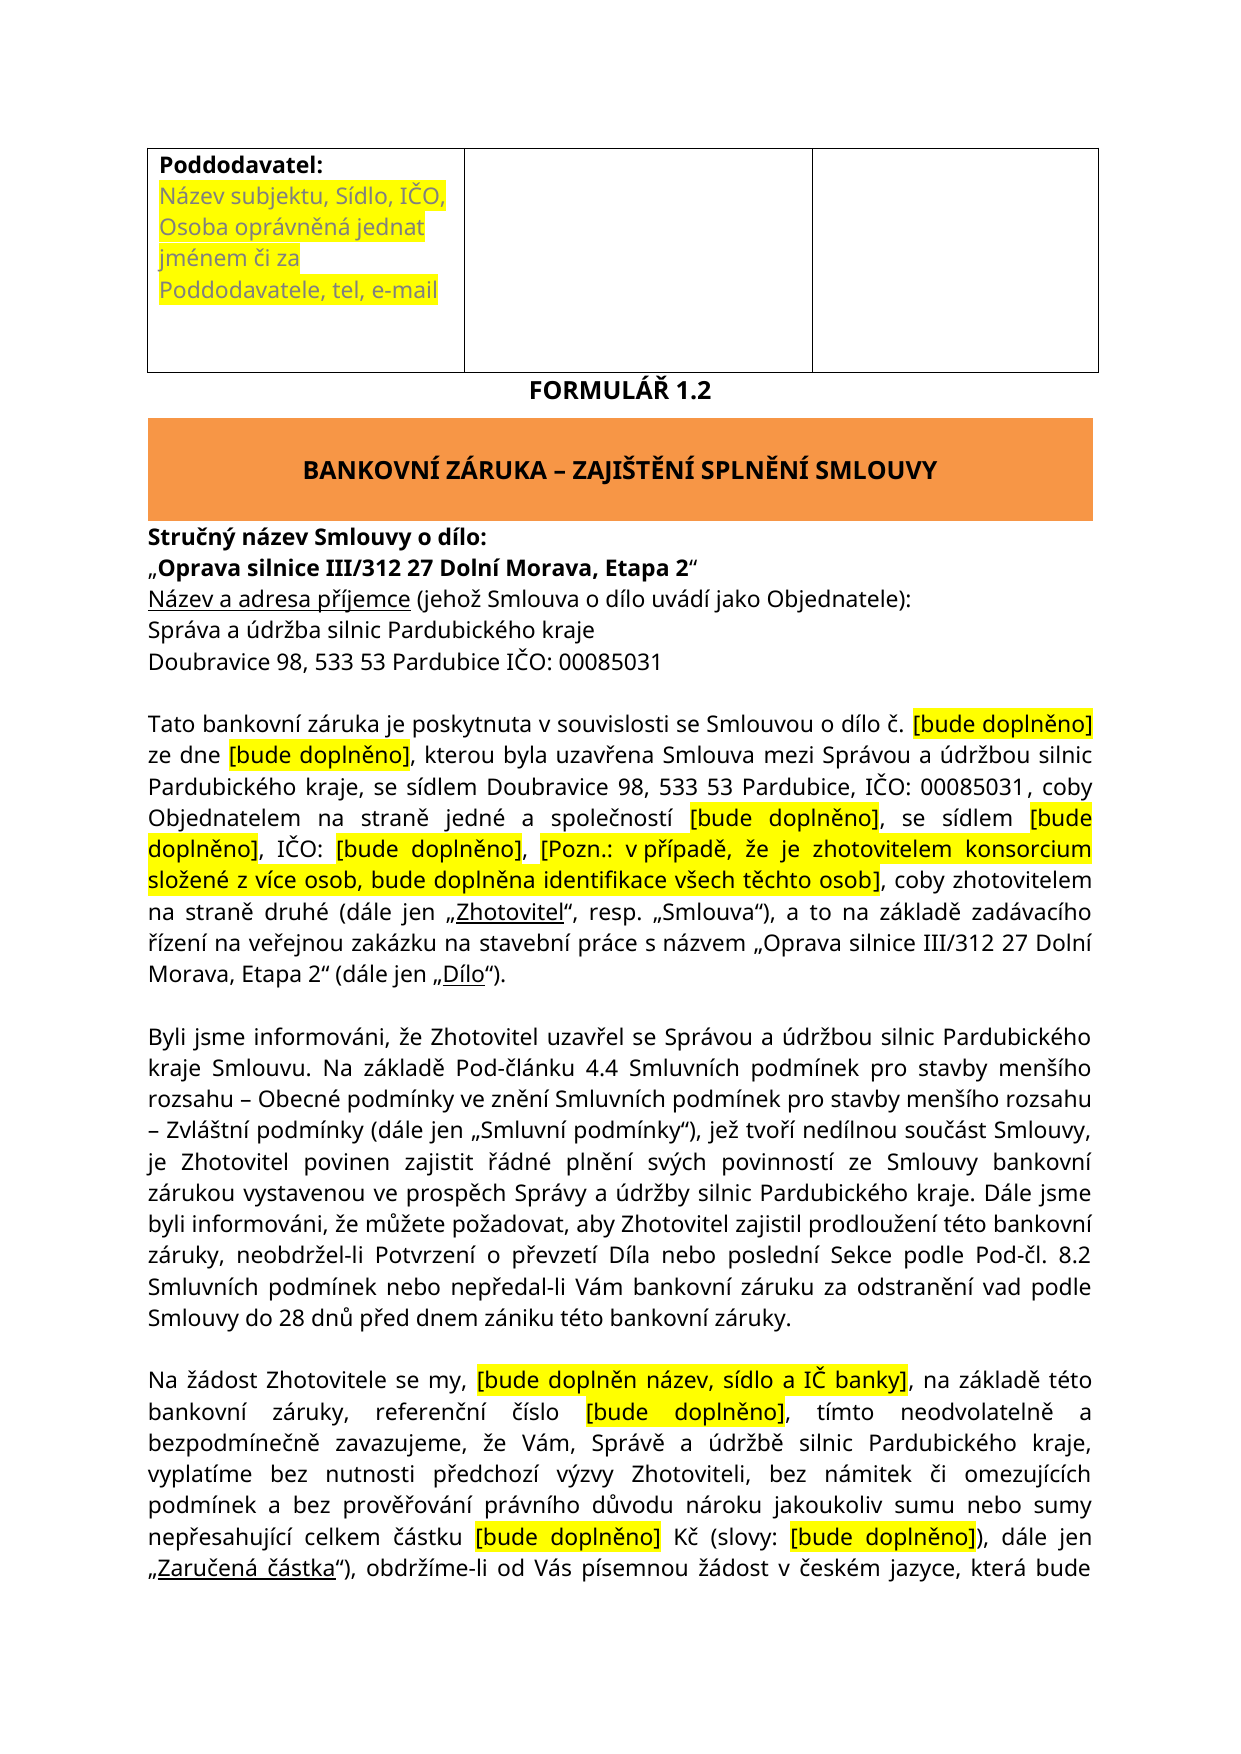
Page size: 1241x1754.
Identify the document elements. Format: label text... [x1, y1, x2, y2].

text formulář 1.2 [148, 373, 1093, 407]
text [148, 1364, 1093, 1583]
text Tato bankovní záruka je poskytnuta v souvislosti se Smlouvou o dílo č. [bude doplněno] ze dne [bude doplněno], kterou byla uzavřena Smlouva mezi Správou a údržbou silnic Pardubického kraje, se sídlem Doubravice 98, 533 53 Pardubice, IČO: 00085031, coby Objednatelem na straně jedné a společností [bude doplněno], se sídlem [bude doplněno], IČO: [bude doplněno], [Pozn.: v případě, že je zhotovitelem konsorcium složené z více osob, bude doplněna identifikace všech těchto osob], coby zhotovitelem na straně druhé (dále jen „Zhotovitel“, resp. „Smlouva“), a to na základě zadávacího řízení na veřejnou zakázku na stavební práce s názvem „Oprava silnice III/312 27 Dolní Morava, Etapa 2“ (dále jen „Dílo“). [148, 708, 1093, 989]
table_cell [813, 149, 1098, 372]
text Doubravice 98, 533 53 Pardubice IČO: 00085031 [148, 646, 1093, 677]
table_cell [465, 149, 812, 372]
text Stručný název Smlouvy o dílo: [148, 521, 1093, 552]
text BANKOVNÍ záruka – zajištění splnění smlouvy [148, 452, 1093, 487]
text Název a adresa příjemce (jehož Smlouva o dílo uvádí jako Objednatele): [148, 583, 1093, 614]
text „Oprava silnice III/312 27 Dolní Morava, Etapa 2“ [148, 552, 1093, 583]
text Byli jsme informováni, že Zhotovitel uzavřel se Správou a údržbou silnic Pardubického kraje Smlouvu. Na základě Pod-článku 4.4 Smluvních podmínek pro stavby menšího rozsahu – Obecné podmínky ve znění Smluvních podmínek pro stavby menšího rozsahu – Zvláštní podmínky (dále jen „Smluvní podmínky“), jež tvoří nedílnou součást Smlouvy, je Zhotovitel povinen zajistit řádné plnění svých povinností ze Smlouvy bankovní zárukou vystavenou ve prospěch Správy a údržby silnic Pardubického kraje. Dále jsme byli informováni, že můžete požadovat, aby Zhotovitel zajistil prodloužení této bankovní záruky, neobdržel-li Potvrzení o převzetí Díla nebo poslední Sekce podle Pod-čl. 8.2 Smluvních podmínek nebo nepředal-li Vám bankovní záruku za odstranění vad podle Smlouvy do 28 dnů před dnem zániku této bankovní záruky. [148, 1021, 1093, 1333]
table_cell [148, 149, 464, 372]
text Správa a údržba silnic Pardubického kraje [148, 614, 1093, 646]
